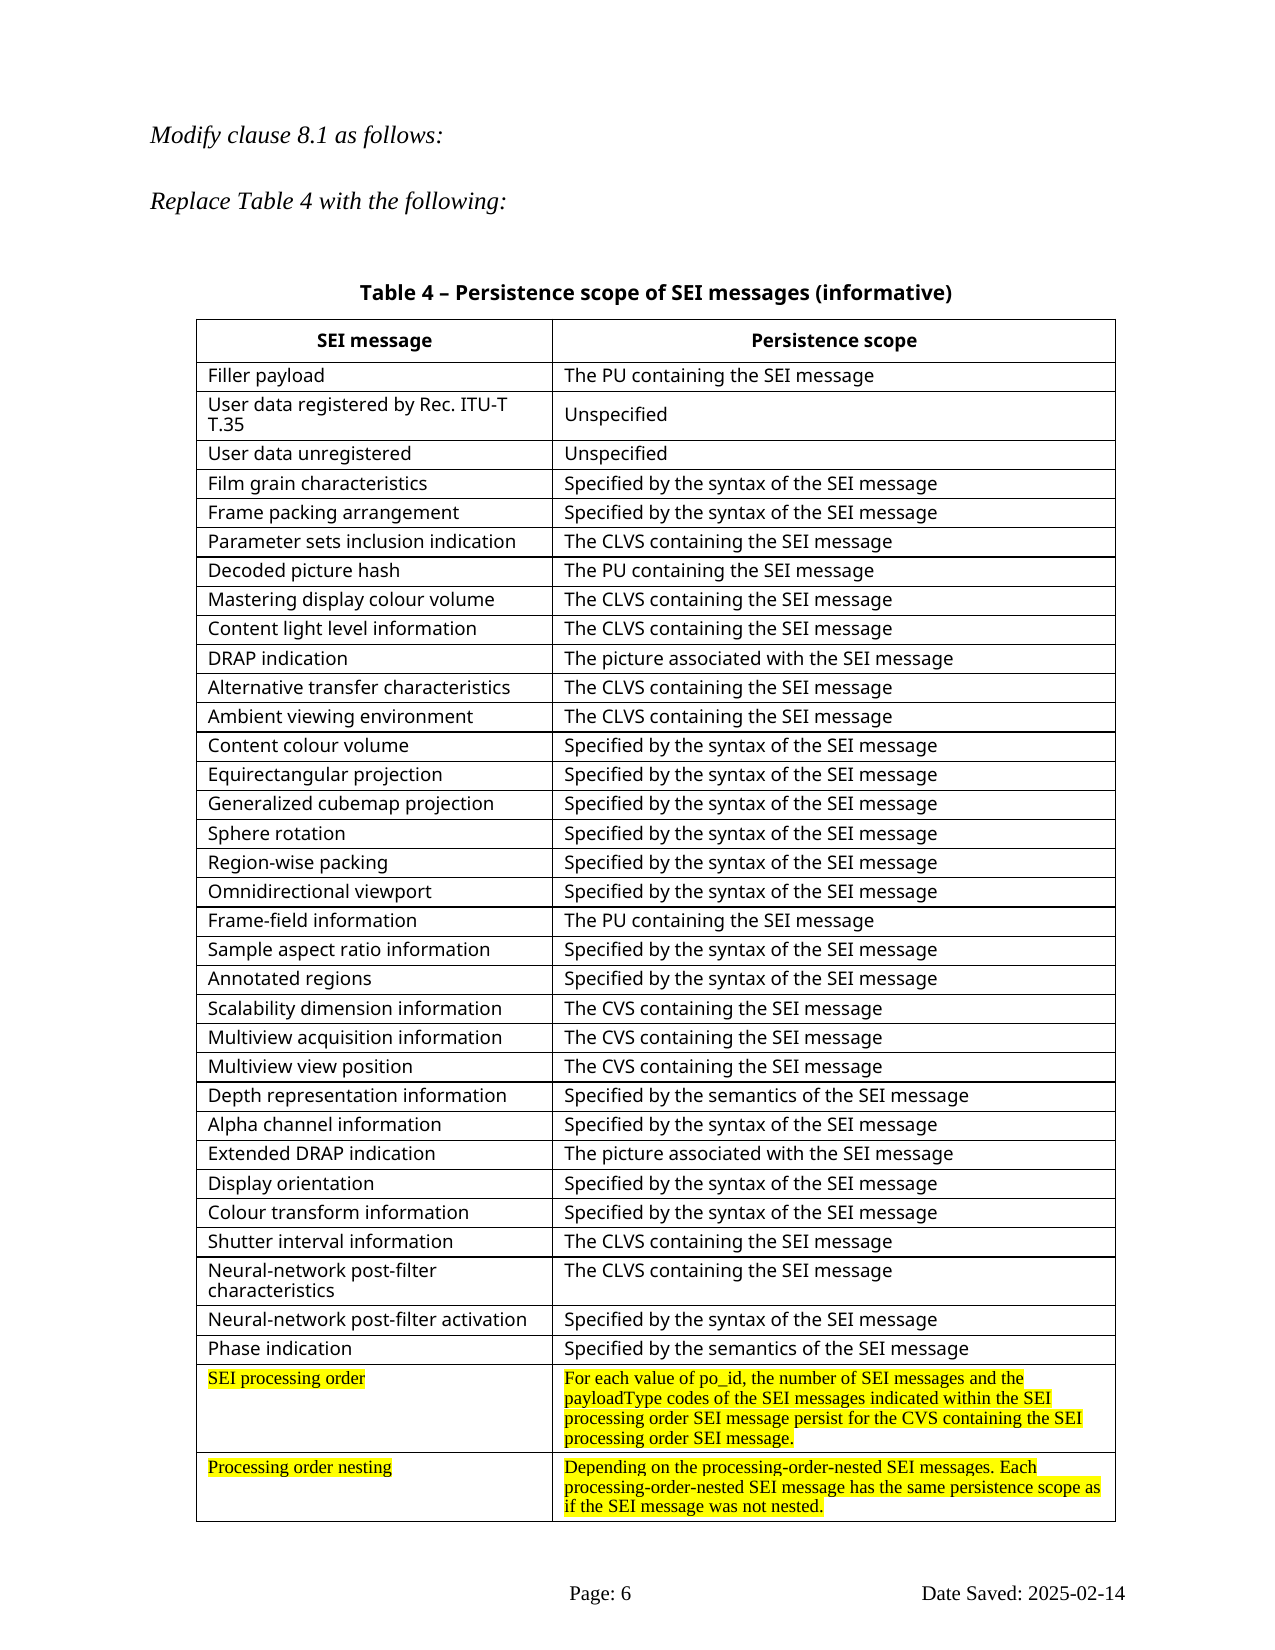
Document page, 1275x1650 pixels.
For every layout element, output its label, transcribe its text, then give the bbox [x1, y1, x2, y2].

table_cell Region-wise packing [197, 849, 552, 877]
table_cell Ambient viewing environment [197, 703, 552, 731]
table_cell Shutter interval information [197, 1228, 552, 1256]
table_cell Specified by the syntax of the SEI message [553, 1306, 1115, 1334]
table_cell Frame-field information [197, 908, 552, 936]
table_cell Specified by the syntax of the SEI message [553, 937, 1115, 965]
table_cell Specified by the semantics of the SEI message [553, 1336, 1115, 1364]
table_cell Specified by the semantics of the SEI message [553, 1083, 1115, 1111]
table_cell Specified by the syntax of the SEI message [553, 1199, 1115, 1227]
table_cell Specified by the syntax of the SEI message [553, 849, 1115, 877]
table_cell Persistence scope [553, 320, 1115, 362]
table_cell Neural-network post-filter activation [197, 1306, 552, 1334]
table_cell Content light level information [197, 616, 552, 644]
table_cell Unspecified [553, 392, 1115, 440]
table_cell Specified by the syntax of the SEI message [553, 762, 1115, 790]
table_cell Phase indication [197, 1336, 552, 1364]
table_cell Film grain characteristics [197, 470, 552, 498]
table_cell User data unregistered [197, 441, 552, 469]
table_cell Annotated regions [197, 966, 552, 994]
table_cell Specified by the syntax of the SEI message [553, 791, 1115, 819]
table_cell The PU containing the SEI message [553, 558, 1115, 586]
table_cell The CVS containing the SEI message [553, 995, 1115, 1023]
table_cell The picture associated with the SEI message [553, 1141, 1115, 1169]
table_cell SEI processing order [197, 1365, 552, 1452]
table_cell Sphere rotation [197, 820, 552, 848]
table_cell For each value of po_id, the number of SEI messages and the payloadType codes of the SEI messages indicated within the SEI processing order SEI message persist for the CVS containing the SEI processing order SEI message. [553, 1365, 1115, 1452]
table_cell DRAP indication [197, 645, 552, 673]
table_cell The CLVS containing the SEI message [553, 703, 1115, 731]
table_cell Unspecified [553, 441, 1115, 469]
table_cell Generalized cubemap projection [197, 791, 552, 819]
table_cell Neural-network post-filter characteristics [197, 1258, 552, 1305]
table_cell Processing order nesting [197, 1453, 552, 1521]
table_cell Specified by the syntax of the SEI message [553, 966, 1115, 994]
table_cell Multiview acquisition information [197, 1024, 552, 1052]
table_cell Decoded picture hash [197, 558, 552, 586]
table_header Table 4 – Persistence scope of SEI messages (informative) [196, 253, 1116, 318]
text Replace Table 4 with the following: [150, 186, 1125, 215]
table_cell Content colour volume [197, 733, 552, 761]
table_cell Colour transform information [197, 1199, 552, 1227]
table_cell The PU containing the SEI message [553, 363, 1115, 391]
table_cell The picture associated with the SEI message [553, 645, 1115, 673]
table_cell The CLVS containing the SEI message [553, 587, 1115, 615]
table_cell Specified by the syntax of the SEI message [553, 1112, 1115, 1140]
table_cell Parameter sets inclusion indication [197, 528, 552, 556]
table_cell Display orientation [197, 1170, 552, 1198]
table_cell Alpha channel information [197, 1112, 552, 1140]
table_cell The CLVS containing the SEI message [553, 1258, 1115, 1305]
table_cell Specified by the syntax of the SEI message [553, 470, 1115, 498]
table_cell Equirectangular projection [197, 762, 552, 790]
table_cell The CLVS containing the SEI message [553, 674, 1115, 702]
text Modify clause 8.1 as follows: [150, 120, 1125, 149]
table_cell User data registered by Rec. ITU-T T.35 [197, 392, 552, 440]
table_cell Specified by the syntax of the SEI message [553, 1170, 1115, 1198]
table_cell Mastering display colour volume [197, 587, 552, 615]
table_cell The PU containing the SEI message [553, 908, 1115, 936]
table_cell Specified by the syntax of the SEI message [553, 499, 1115, 527]
table_cell Frame packing arrangement [197, 499, 552, 527]
table_cell Filler payload [197, 363, 552, 391]
table_cell The CVS containing the SEI message [553, 1024, 1115, 1052]
table_cell The CLVS containing the SEI message [553, 528, 1115, 556]
table_cell The CLVS containing the SEI message [553, 616, 1115, 644]
table_cell Depth representation information [197, 1083, 552, 1111]
table_cell Scalability dimension information [197, 995, 552, 1023]
table_cell Specified by the syntax of the SEI message [553, 878, 1115, 906]
table_cell Specified by the syntax of the SEI message [553, 733, 1115, 761]
table_cell Extended DRAP indication [197, 1141, 552, 1169]
table_cell Sample aspect ratio information [197, 937, 552, 965]
table_cell The CLVS containing the SEI message [553, 1228, 1115, 1256]
table_cell SEI message [197, 320, 552, 362]
table_cell Specified by the syntax of the SEI message [553, 820, 1115, 848]
table_cell Depending on the processing-order-nested SEI messages. Each processing-order-nested SEI message has the same persistence scope as if the SEI message was not nested. [553, 1453, 1115, 1521]
table_cell Multiview view position [197, 1053, 552, 1081]
table_cell Alternative transfer characteristics [197, 674, 552, 702]
table_cell Omnidirectional viewport [197, 878, 552, 906]
table_cell The CVS containing the SEI message [553, 1053, 1115, 1081]
